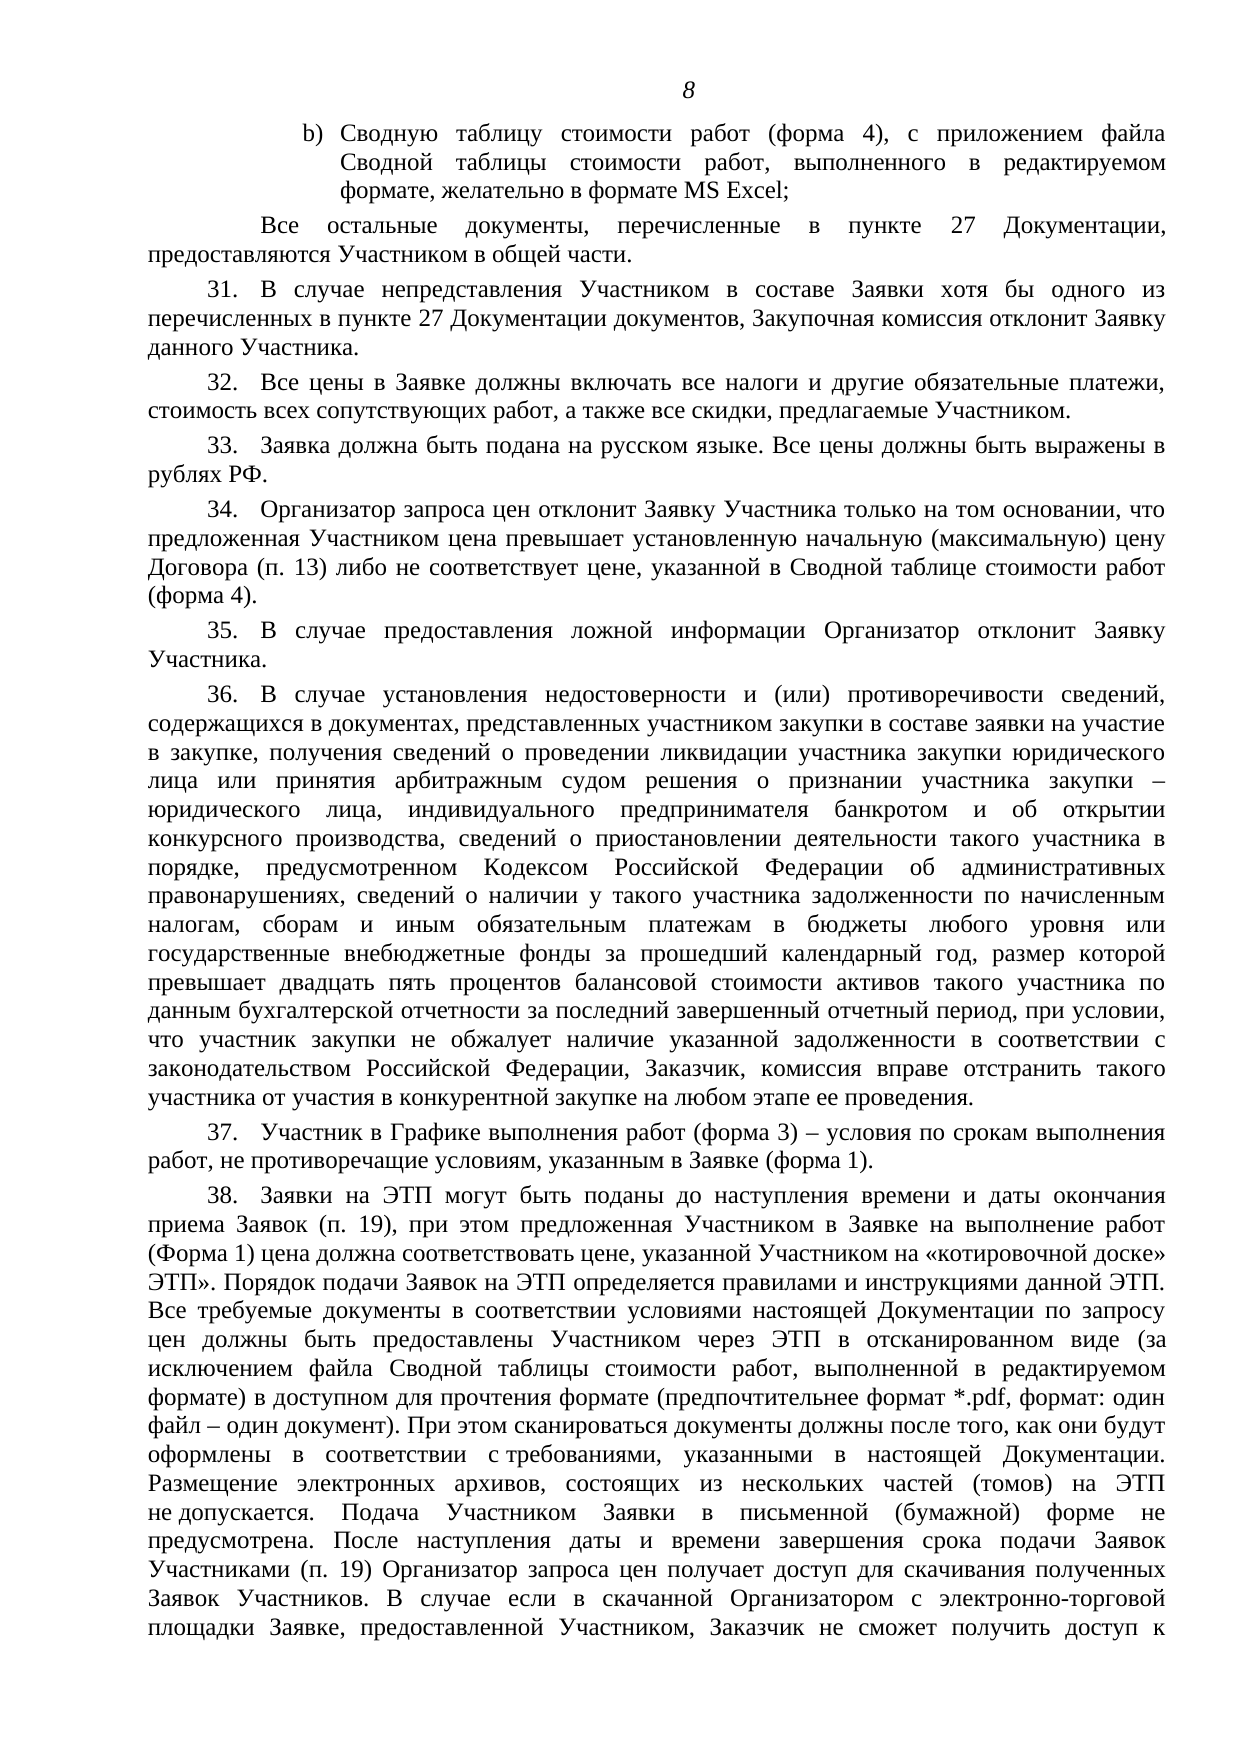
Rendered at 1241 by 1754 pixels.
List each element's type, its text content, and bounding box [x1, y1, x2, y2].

list В случае предоставления ложной информации Организатор отклонит Заявку Участника. [148, 616, 1166, 673]
list В случае установления недостоверности и (или) противоречивости сведений, содержащихся в документах, представленных участником закупки в составе заявки на участие в закупке, получения сведений о проведении ликвидации участника закупки юридического лица или принятия арбитражным судом решения о признании участника закупки – юридического лица, индивидуального предпринимателя банкротом и об открытии конкурсного производства, сведений о приостановлении деятельности такого участника в порядке, предусмотренном Кодексом Российской Федерации об административных правонарушениях, сведений о наличии у такого участника задолженности по начисленным налогам, сборам и иным обязательным платежам в бюджеты любого уровня или государственные внебюджетные фонды за прошедший календарный год, размер которой превышает двадцать пять процентов балансовой стоимости активов такого участника по данным бухгалтерской отчетности за последний завершенный отчетный период, при условии, что участник закупки не обжалует наличие указанной задолженности в соответствии с законодательством Российской Федерации, Заказчик, комиссия вправе отстранить такого участника от участия в конкурентной закупке на любом этапе ее проведения. [148, 679, 1166, 1111]
list Участник в Графике выполнения работ (форма 3) – условия по срокам выполнения работ, не противоречащие условиям, указанным в Заявке (форма 1). [148, 1117, 1166, 1174]
list Сводную таблицу стоимости работ (форма 4), с приложением файла Сводной таблицы стоимости работ, выполненного в редактируемом формате, желательно в формате MS Excel; [302, 118, 1166, 204]
list Организатор запроса цен отклонит Заявку Участника только на том основании, что предложенная Участником цена превышает установленную начальную (максимальную) цену Договора (п. 13) либо не соответствует цене, указанной в Сводной таблице стоимости работ (форма 4). [148, 494, 1166, 609]
text Все остальные документы, перечисленные в пункте 27 Документации, предоставляются Участником в общей части. [148, 211, 1166, 268]
list Все цены в Заявке должны включать все налоги и другие обязательные платежи, стоимость всех сопутствующих работ, а также все скидки, предлагаемые Участником. [148, 367, 1166, 424]
list Заявка должна быть подана на русском языке. Все цены должны быть выражены в рублях РФ. [148, 431, 1166, 488]
list В случае непредставления Участником в составе Заявки хотя бы одного из перечисленных в пункте 27 Документации документов, Закупочная комиссия отклонит Заявку данного Участника. [148, 274, 1166, 361]
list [148, 1181, 1166, 1641]
